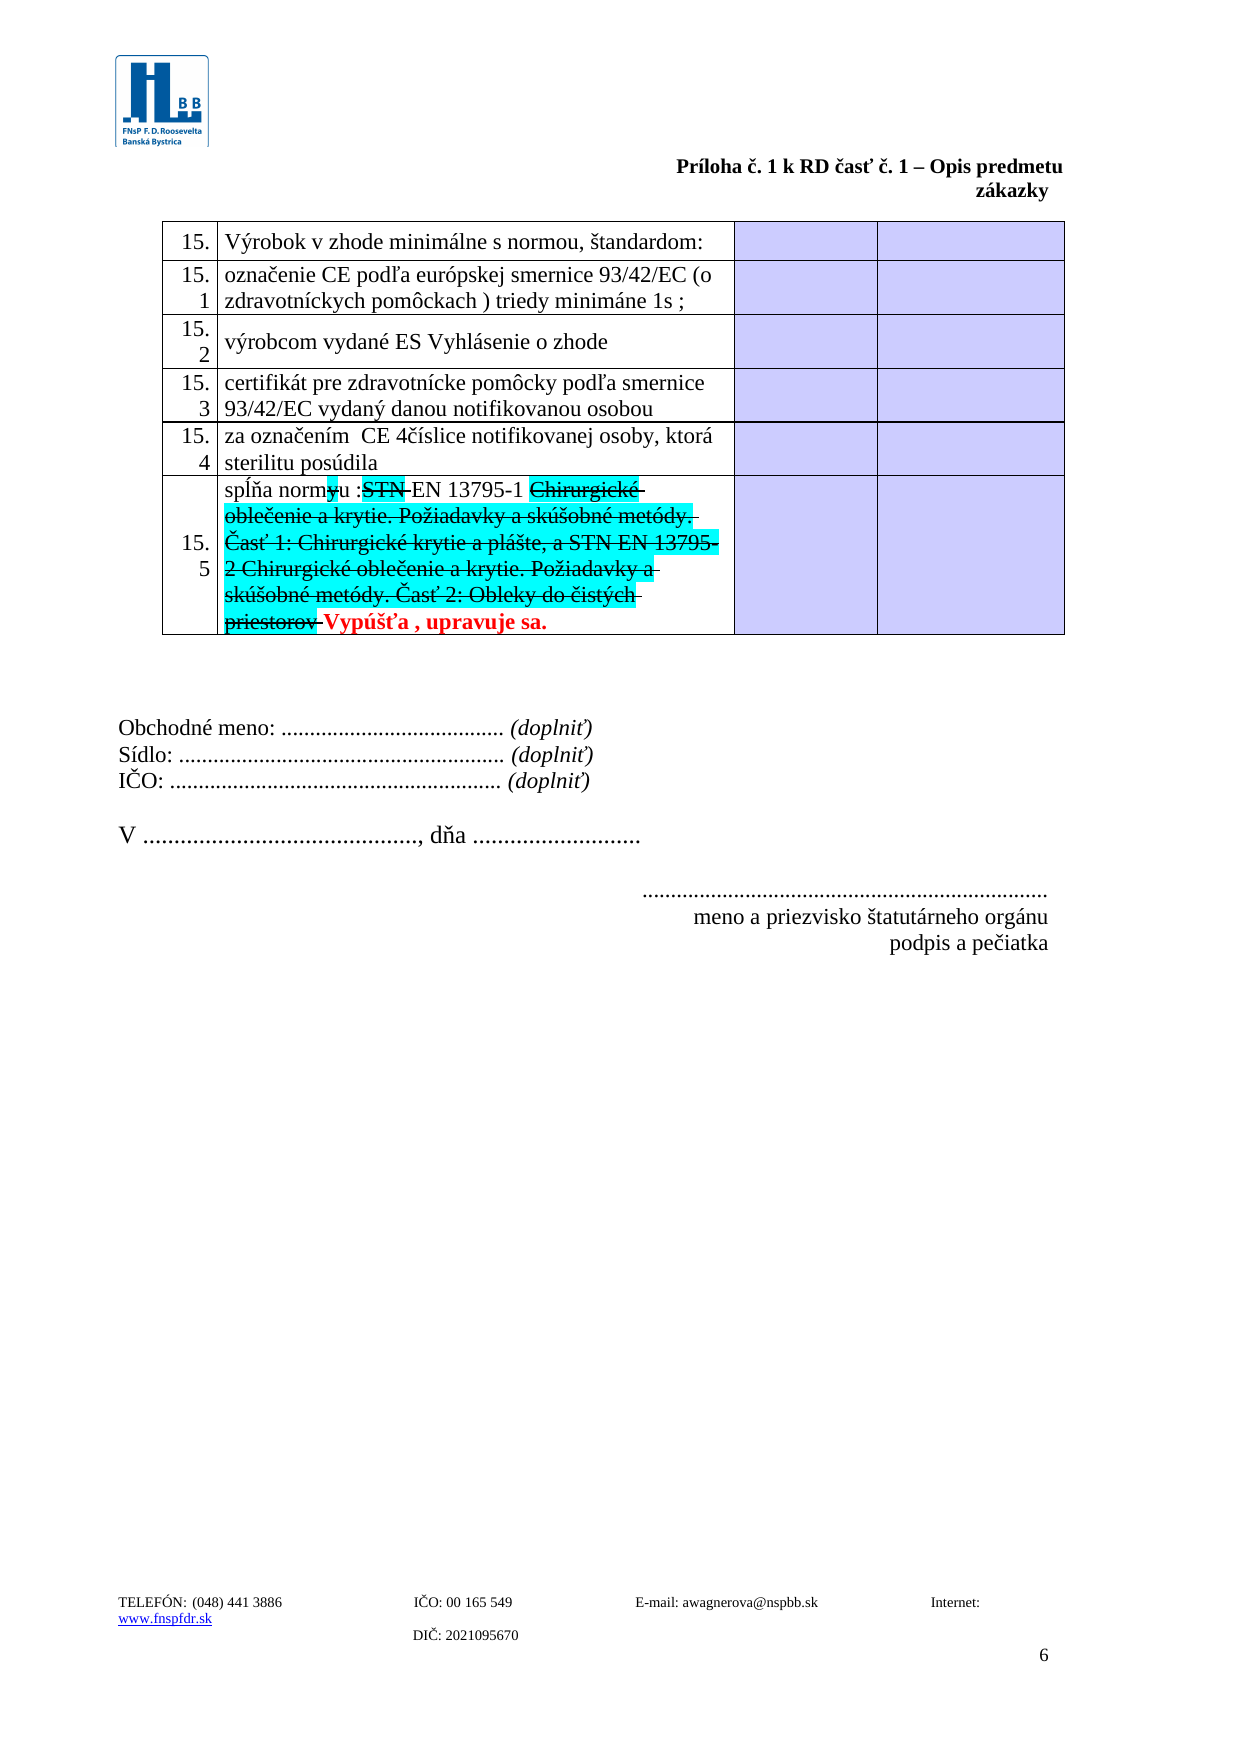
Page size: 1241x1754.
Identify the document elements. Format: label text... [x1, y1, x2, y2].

table_cell 15.5 [163, 476, 217, 634]
table_cell za označením CE 4číslice notifikovanej osoby, ktorá sterilitu posúdila [218, 423, 734, 475]
text IČO: .......................................................... (doplniť) [118, 767, 1048, 793]
table_cell [878, 315, 1064, 368]
text V ............................................, dňa ........................... [118, 820, 1048, 848]
table_cell výrobcom vydané ES Vyhlásenie o zhode [218, 315, 734, 368]
table_cell certifikát pre zdravotnícke pomôcky podľa smernice 93/42/EC vydaný danou notifikovanou osobou [218, 369, 734, 421]
table_cell [735, 423, 877, 475]
table_cell Výrobok v zhode minimálne s normou, štandardom: [218, 222, 734, 260]
text Sídlo: ......................................................... (doplniť) [118, 741, 1048, 767]
table_cell 15. [163, 222, 217, 260]
text ....................................................................... [118, 848, 1048, 903]
table_cell [735, 476, 877, 634]
text podpis a pečiatka [118, 929, 1048, 956]
table_cell 15.1 [163, 261, 217, 314]
text Obchodné meno: ....................................... (doplniť) [118, 714, 1048, 741]
table_cell [878, 222, 1064, 260]
table_cell 15.2 [163, 315, 217, 368]
text meno a priezvisko štatutárneho orgánu [118, 903, 1048, 929]
table_cell 15.4 [163, 423, 217, 475]
table_cell [735, 315, 877, 368]
table_cell [878, 369, 1064, 421]
table_cell [735, 369, 877, 421]
picture [115, 55, 209, 147]
table_cell označenie CE podľa európskej smernice 93/42/EC (o zdravotníckych pomôckach ) triedy minimáne 1s ; [218, 261, 734, 314]
table_cell [735, 261, 877, 314]
table_cell [878, 423, 1064, 475]
table_cell [878, 261, 1064, 314]
table_cell [735, 222, 877, 260]
table_cell spĺňa normyu :STN EN 13795-1 Chirurgické oblečenie a krytie. Požiadavky a skúšobné metódy. Časť 1: Chirurgické krytie a plášte, a STN EN 13795-2 Chirurgické oblečenie a krytie. Požiadavky a skúšobné metódy. Časť 2: Obleky do čistých priestorov Vypúšťa , upravuje sa. [218, 476, 734, 634]
table_cell [878, 476, 1064, 634]
table_cell 15.3 [163, 369, 217, 421]
